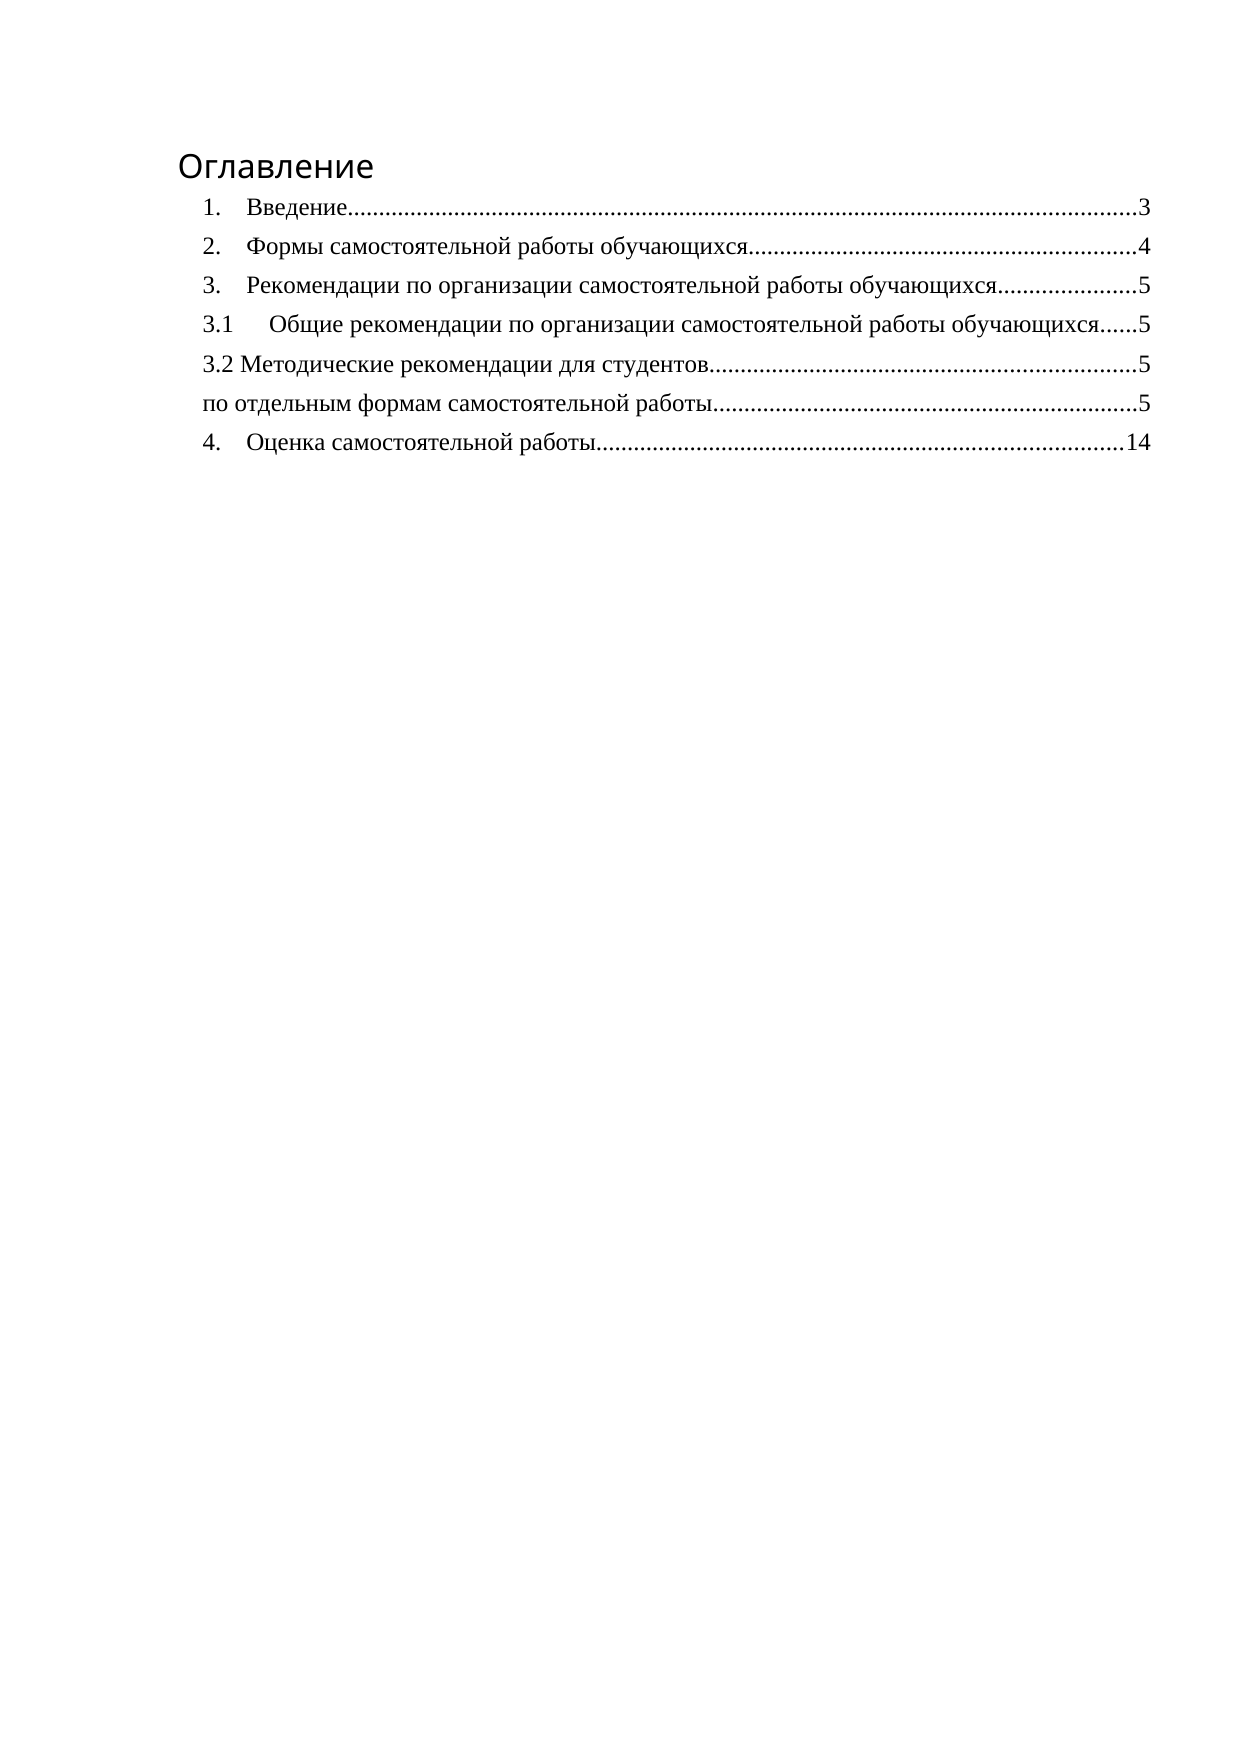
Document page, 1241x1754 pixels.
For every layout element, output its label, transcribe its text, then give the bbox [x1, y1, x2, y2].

text 3. Рекомендации по организации самостоятельной работы обучающихся 5 [202, 270, 1152, 299]
text 1. Введение 3 [202, 192, 1152, 221]
text по отдельным формам самостоятельной работы 5 [202, 388, 1152, 417]
text 2. Формы самостоятельной работы обучающихся 4 [202, 231, 1152, 260]
text 3.1 Общие рекомендации по организации самостоятельной работы обучающихся 5 [202, 309, 1152, 338]
subtitle Оглавление [177, 143, 1152, 188]
text 4. Оценка самостоятельной работы 14 [202, 427, 1152, 456]
text 3.2 Методические рекомендации для студентов 5 [202, 349, 1152, 377]
